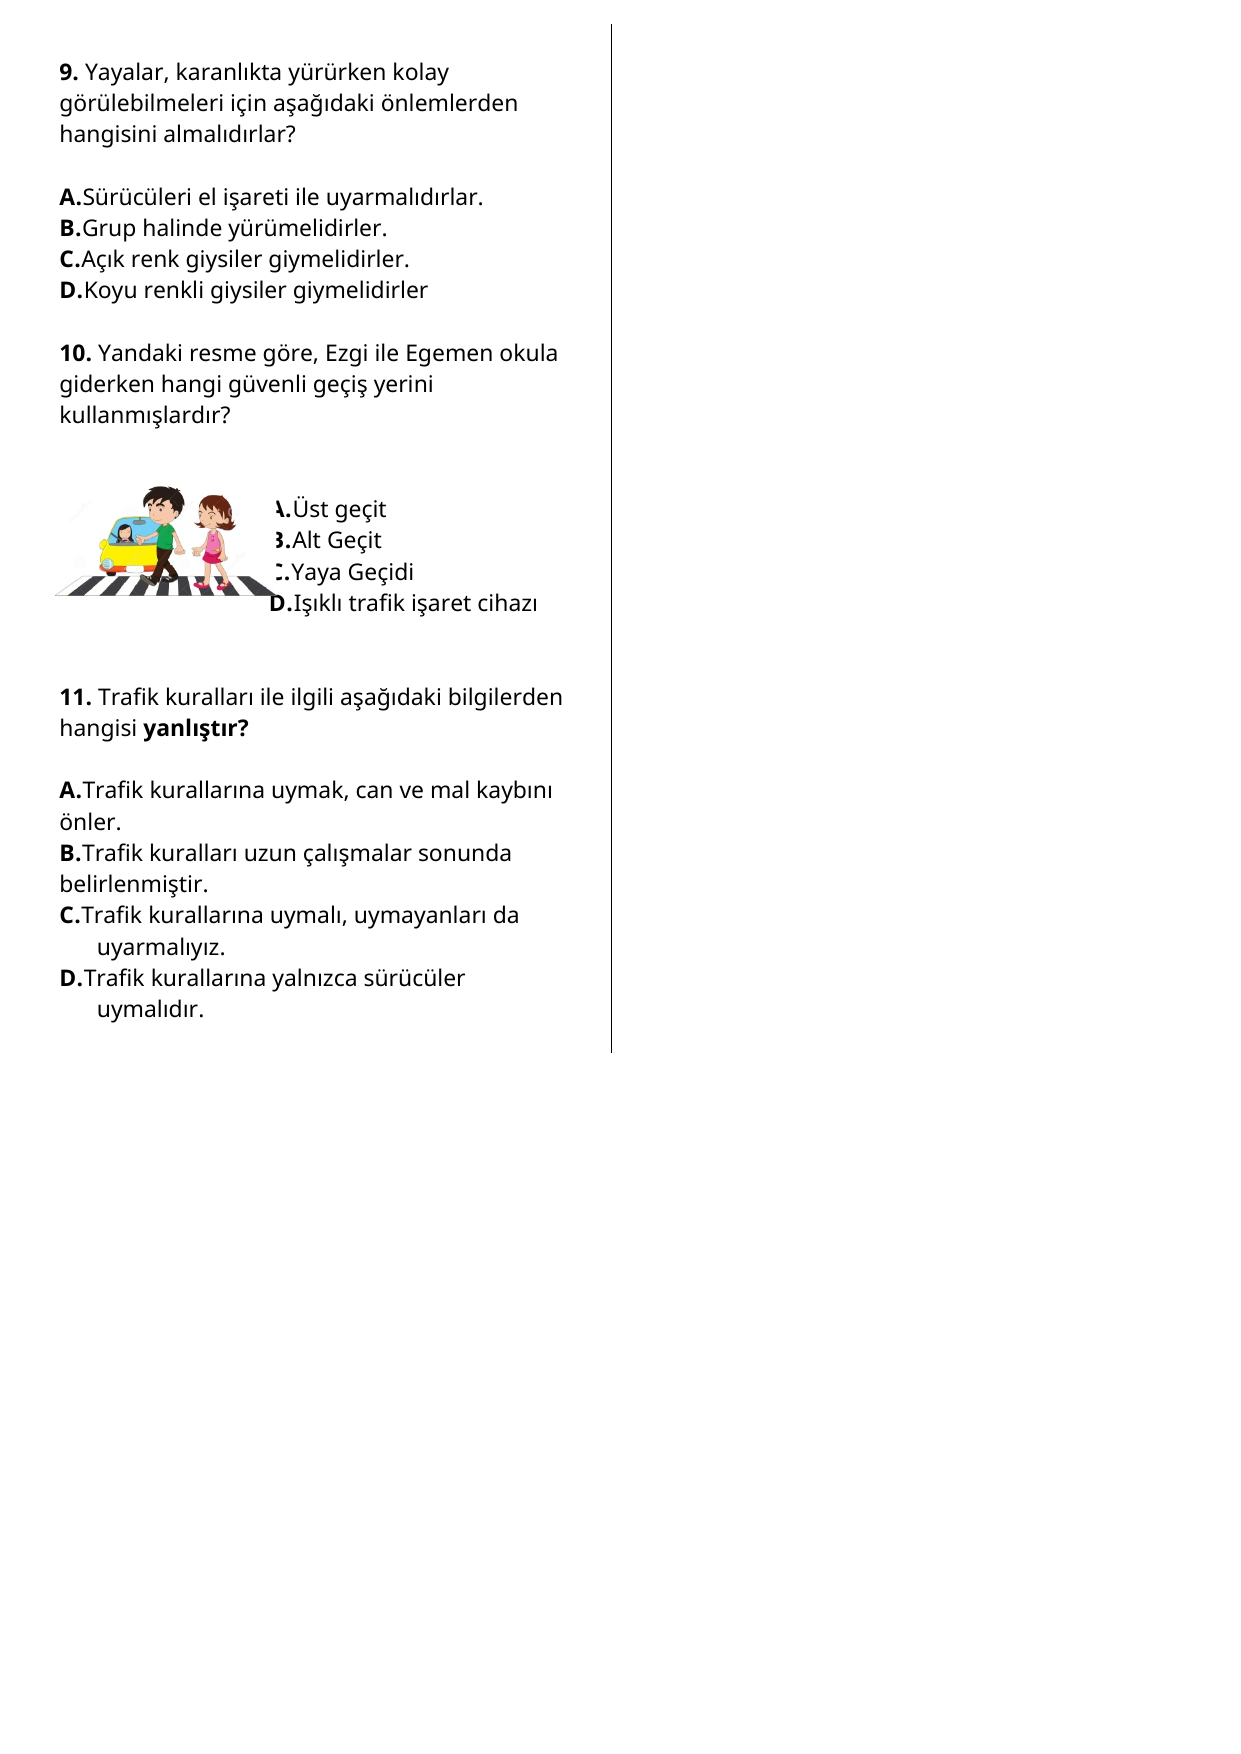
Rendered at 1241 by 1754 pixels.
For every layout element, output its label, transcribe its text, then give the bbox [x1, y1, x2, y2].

text C.Yaya Geçidi [277, 555, 574, 587]
text A.Sürücüleri el işareti ile uyarmalıdırlar. [59, 180, 570, 212]
text D.Trafik kurallarına yalnızca sürücüler uymalıdır. [59, 962, 574, 1024]
text C.Trafik kurallarına uymalı, uymayanları da uyarmalıyız. [59, 899, 574, 962]
text 10. Yandaki resme göre, Ezgi ile Egemen okula giderken hangi güvenli geçiş yerini kullanmışlardır? [59, 337, 574, 430]
text B.Trafik kuralları uzun çalışmalar sonunda belirlenmiştir. [59, 837, 574, 899]
text D.Koyu renkli giysiler giymelidirler [59, 274, 574, 305]
text B.Grup halinde yürümelidirler. [59, 212, 570, 243]
text A.Trafik kurallarına uymak, can ve mal kaybını önler. [59, 774, 574, 837]
picture [54, 482, 277, 596]
text hangisi yanlıştır? [59, 712, 574, 743]
text D.Işıklı trafik işaret cihazı [59, 587, 574, 618]
text 9. Yayalar, karanlıkta yürürken kolay görülebilmeleri için aşağıdaki önlemlerden hangisini almalıdırlar? [59, 55, 574, 149]
text A.Üst geçit [277, 493, 574, 524]
text 11. Trafik kuralları ile ilgili aşağıdaki bilgilerden [59, 680, 574, 712]
text B.Alt Geçit [277, 524, 574, 555]
text C.Açık renk giysiler giymelidirler. [59, 243, 574, 274]
